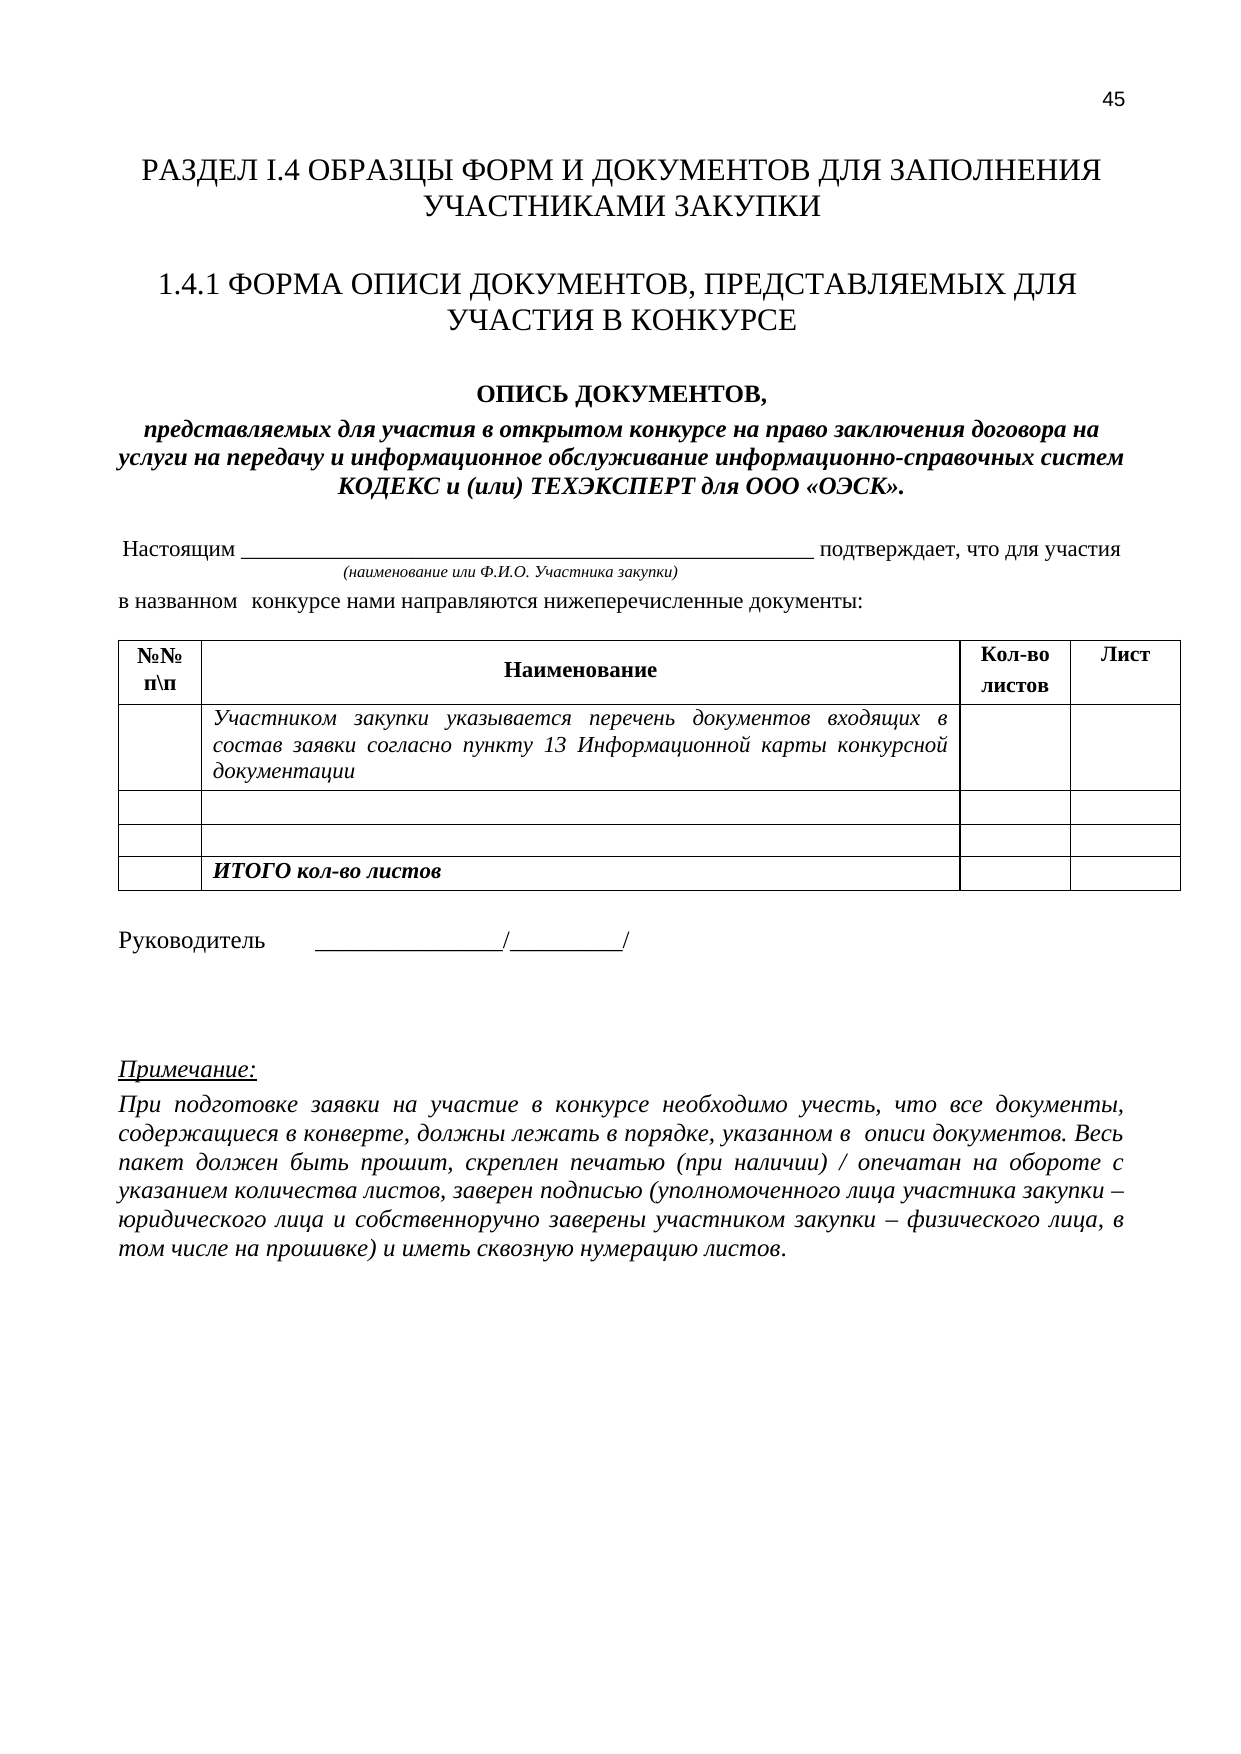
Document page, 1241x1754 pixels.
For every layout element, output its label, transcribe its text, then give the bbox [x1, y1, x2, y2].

text ОПИСЬ ДОКУМЕНТОВ, [118, 379, 1125, 407]
text (наименование или Ф.И.О. Участника закупки) [118, 561, 1125, 581]
table_header Наименование [202, 641, 959, 703]
table_cell [961, 857, 1070, 889]
text Настоящим __________________________________________________ подтверждает, что для участия [118, 535, 1125, 561]
table_cell [1071, 825, 1180, 856]
table_header Лист [1071, 641, 1180, 703]
table_cell [119, 825, 201, 856]
table_cell ИТОГО кол-во листов [202, 857, 959, 889]
table_cell [119, 791, 201, 823]
text При подготовке заявки на участие в конкурсе необходимо учесть, что все документы, содержащиеся в конверте, должны лежать в порядке, указанном в описи документов. Весь пакет должен быть прошит, скреплен печатью (при наличии) / опечатан на обороте с указанием количества листов, заверен подписью (уполномоченного лица участника закупки – юридического лица и собственноручно заверены участником закупки – физического лица, в том числе на прошивке) и иметь сквозную нумерацию листов. [118, 1089, 1125, 1262]
table_cell [1071, 705, 1180, 790]
table_cell [119, 857, 201, 889]
subtitle РАЗДЕЛ I.4 ОБРАЗЦЫ ФОРМ И ДОКУМЕНТОВ ДЛЯ ЗАПОЛНЕНИЯ УЧАСТНИКАМИ ЗАКУПКИ [118, 152, 1125, 223]
table_cell Участником закупки указывается перечень документов входящих в состав заявки согласно пункту 13 Информационной карты конкурсной документации [202, 705, 959, 790]
table_cell [1071, 857, 1180, 889]
table_cell [202, 825, 959, 856]
text представляемых для участия в открытом конкурсе на право заключения договора на услуги на передачу и информационное обслуживание информационно-справочных систем КОДЕКС и (или) ТЕХЭКСПЕРТ для ООО «ОЭСК». [118, 414, 1125, 500]
table_cell [961, 825, 1070, 856]
text в названном конкурсе нами направляются нижеперечисленные документы: [118, 587, 1131, 613]
subtitle 1.4.1 ФОРМА ОПИСИ ДОКУМЕНТОВ, ПРЕДСТАВЛЯЕМЫХ ДЛЯ УЧАСТИЯ В КОНКУРСЕ [118, 230, 1125, 337]
table_cell [961, 791, 1070, 823]
table_cell [961, 705, 1070, 790]
text Руководитель _______________/_________/ [118, 926, 1125, 954]
text Примечание: [118, 1054, 1125, 1083]
table_cell [202, 791, 959, 823]
table_cell [119, 705, 201, 790]
table_header №№ п\п [119, 641, 201, 703]
table_header Кол-во листов [961, 641, 1070, 703]
table_cell [1071, 791, 1180, 823]
